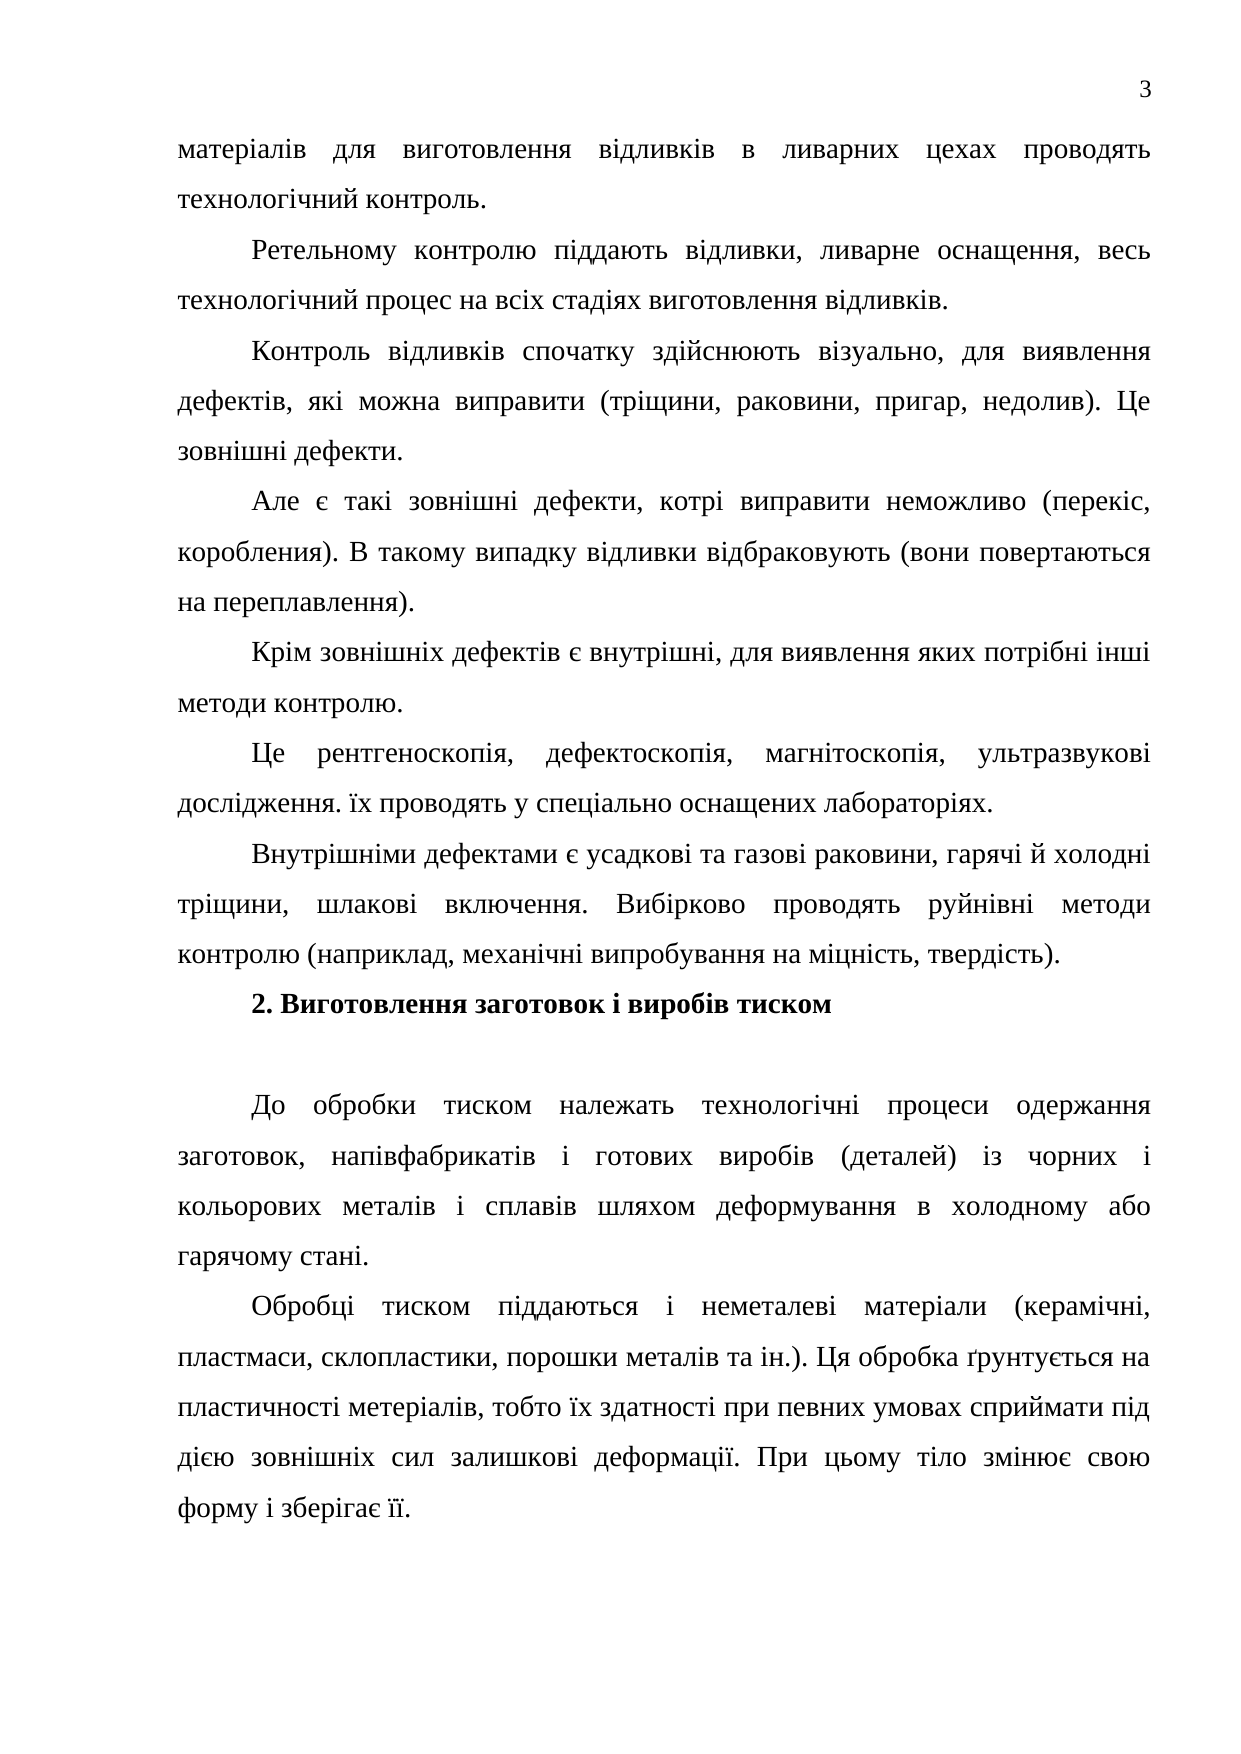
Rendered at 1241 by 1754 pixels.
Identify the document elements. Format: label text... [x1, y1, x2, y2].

text 2. Виготовлення заготовок і виробів тиском [177, 987, 1152, 1020]
text Ретельному контролю піддають відливки, ливарне оснащення, весь технологічний процес на всіх стадіях виготовлення відливків. [177, 232, 1152, 316]
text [177, 131, 1152, 215]
text Це рентгеноскопія, дефектоскопія, магнітоскопія, ультразвукові дослідження. їх проводять у спеціально оснащених лабораторіях. [177, 735, 1152, 819]
text Але є такі зовнішні дефекти, котрі виправити неможливо (перекіс, коробления). В такому випадку відливки відбраковують (вони повертаються на переплавлення). [177, 483, 1152, 618]
text Обробці тиском піддаються і неметалеві матеріали (керамічні, пластмаси, склопластики, порошки металів та ін.). Ця обробка ґрунтується на пластичності метеріалів, тобто їх здатності при певних умовах сприймати під дією зовнішніх сил залишкові деформації. При цьому тіло змінює свою форму і зберігає її. [177, 1288, 1152, 1523]
text Контроль відливків спочатку здійснюють візуально, для виявлення дефектів, які можна виправити (тріщини, раковини, пригар, недолив). Це зовнішні дефекти. [177, 333, 1152, 467]
text До обробки тиском належать технологічні процеси одержання заготовок, напівфабрикатів і готових виробів (деталей) із чорних і кольорових металів і сплавів шляхом деформування в холодному або гарячому стані. [177, 1087, 1152, 1272]
text Крім зовнішніх дефектів є внутрішні, для виявлення яких потрібні інші методи контролю. [177, 634, 1152, 718]
text Внутрішніми дефектами є усадкові та газові раковини, гарячі й холодні тріщини, шлакові включення. Вибірково проводять руйнівні методи контролю (наприклад, механічні випробування на міцність, твердість). [177, 836, 1152, 970]
